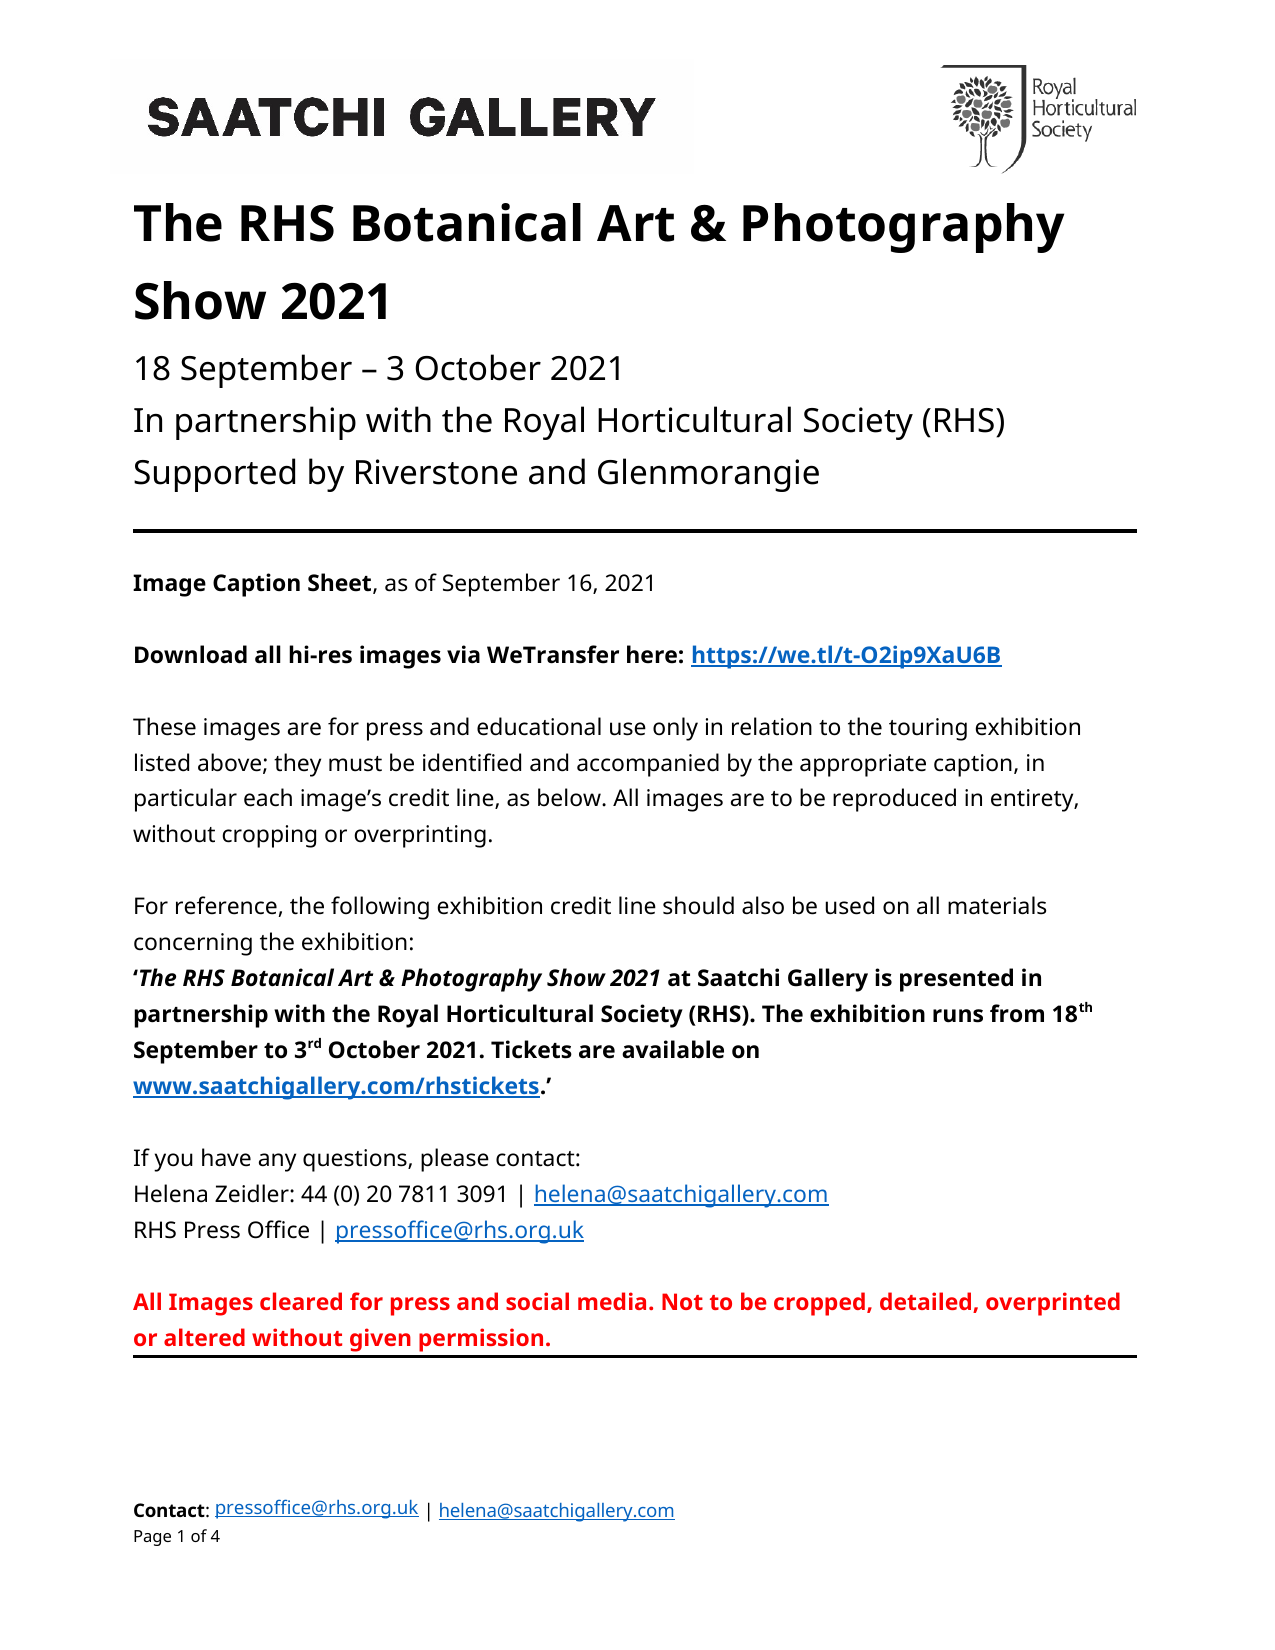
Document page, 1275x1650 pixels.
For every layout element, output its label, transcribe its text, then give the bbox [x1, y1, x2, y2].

text Supported by Riverstone and Glenmorangie [133, 449, 1137, 494]
text Image Caption Sheet, as of September 16, 2021 [133, 567, 1137, 598]
picture [940, 65, 1136, 174]
text In partnership with the Royal Horticultural Society (RHS) [133, 397, 1137, 442]
text ‘The RHS Botanical Art & Photography Show 2021 at Saatchi Gallery is presented in partnership with the Royal Horticultural Society (RHS). The exhibition runs from 18th September to 3rd October 2021. Tickets are available on www.saatchigallery.com/rhstickets.’ [133, 962, 1137, 1101]
text All Images cleared for press and social media. Not to be cropped, detailed, overprinted or altered without given permission. [133, 1286, 1137, 1355]
text Helena Zeidler: 44 (0) 20 7811 3091 | helena@saatchigallery.com [133, 1178, 1137, 1209]
text Download all hi-res images via WeTransfer here: https://we.tl/t-O2ip9XaU6B [133, 639, 1137, 670]
picture [109, 59, 694, 174]
text 18 September – 3 October 2021 [133, 344, 1137, 390]
text For reference, the following exhibition credit line should also be used on all materials concerning the exhibition: [133, 890, 1137, 957]
text The RHS Botanical Art & Photography Show 2021 [133, 92, 1137, 334]
text If you have any questions, please contact: [133, 1142, 1137, 1173]
text RHS Press Office | pressoffice@rhs.org.uk [133, 1214, 1137, 1245]
text These images are for press and educational use only in relation to the touring exhibition listed above; they must be identified and accompanied by the appropriate caption, in particular each image’s credit line, as below. All images are to be reproduced in entirety, without cropping or overprinting. [133, 711, 1137, 849]
